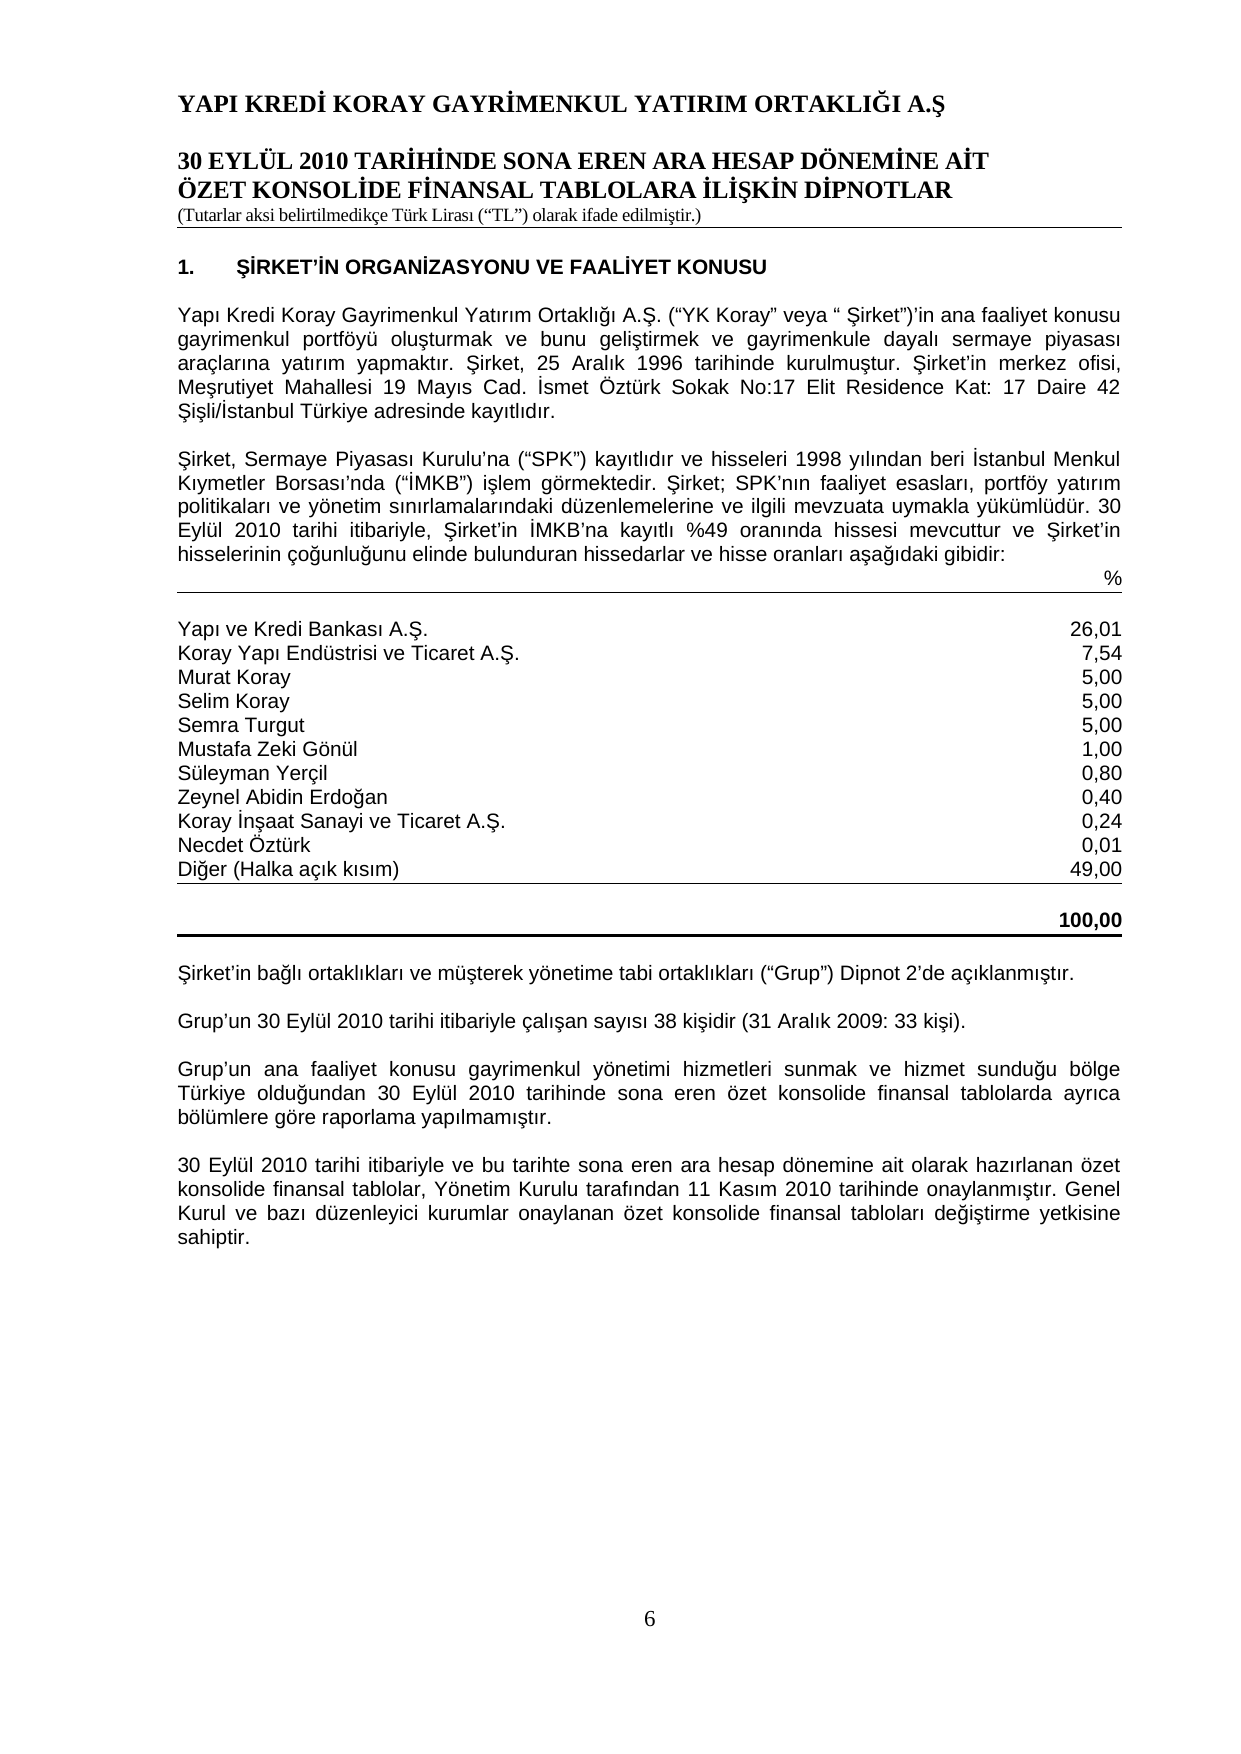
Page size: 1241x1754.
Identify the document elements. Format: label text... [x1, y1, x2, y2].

text Süleyman Yerçil 0,80 [177, 761, 1122, 785]
text Şirket’in bağlı ortaklıkları ve müşterek yönetime tabi ortaklıkları (“Grup”) Dipnot 2’de açıklanmıştır. [177, 961, 1122, 985]
text Yapı Kredi Koray Gayrimenkul Yatırım Ortaklığı A.Ş. (“YK Koray” veya “ Şirket”)’in ana faaliyet konusu gayrimenkul portföyü oluşturmak ve bunu geliştirmek ve gayrimenkule dayalı sermaye piyasası araçlarına yatırım yapmaktır. Şirket, 25 Aralık 1996 tarihinde kurulmuştur. Şirket’in merkez ofisi, Meşrutiyet Mahallesi 19 Mayıs Cad. İsmet Öztürk Sokak No:17 Elit Residence Kat: 17 Daire 42 Şişli/İstanbul Türkiye adresinde kayıtlıdır. [177, 303, 1122, 422]
text Koray İnşaat Sanayi ve Ticaret A.Ş. 0,24 [177, 809, 1122, 833]
text 1. ŞİRKET’İN ORGANİZASYONU VE FAALİYET KONUSU [177, 255, 1122, 279]
text Koray Yapı Endüstrisi ve Ticaret A.Ş. 7,54 [177, 641, 1122, 665]
text Grup’un ana faaliyet konusu gayrimenkul yönetimi hizmetleri sunmak ve hizmet sunduğu bölge Türkiye olduğundan 30 Eylül 2010 tarihinde sona eren özet konsolide finansal tablolarda ayrıca bölümlere göre raporlama yapılmamıştır. [177, 1057, 1122, 1129]
text Grup’un 30 Eylül 2010 tarihi itibariyle çalışan sayısı 38 kişidir (31 Aralık 2009: 33 kişi). [177, 1009, 1122, 1033]
text Zeynel Abidin Erdoğan 0,40 [177, 785, 1122, 809]
text Şirket, Sermaye Piyasası Kurulu’na (“SPK”) kayıtlıdır ve hisseleri 1998 yılından beri İstanbul Menkul Kıymetler Borsası’nda (“İMKB”) işlem görmektedir. Şirket; SPK’nın faaliyet esasları, portföy yatırım politikaları ve yönetim sınırlamalarındaki düzenlemelerine ve ilgili mevzuata uymakla yükümlüdür. 30 Eylül 2010 tarihi itibariyle, Şirket’in İMKB’na kayıtlı %49 oranında hissesi mevcuttur ve Şirket’in hisselerinin çoğunluğunu elinde bulunduran hissedarlar ve hisse oranları aşağıdaki gibidir: [177, 446, 1122, 566]
text Diğer (Halka açık kısım) 49,00 [177, 857, 1122, 883]
subtitle 30 Eylül 2010 tarihi itibariyle ve bu tarihte sona eren ara hesap dönemine ait olarak hazırlanan özet konsolide finansal tablolar, Yönetim Kurulu tarafından 11 Kasım 2010 tarihinde onaylanmıştır. Genel Kurul ve bazı düzenleyici kurumlar onaylanan özet konsolide finansal tabloları değiştirme yetkisine sahiptir. [177, 1153, 1122, 1248]
text Yapı ve Kredi Bankası A.Ş. 26,01 [177, 617, 1122, 641]
text Mustafa Zeki Gönül 1,00 [177, 737, 1122, 761]
text Selim Koray 5,00 [177, 689, 1122, 713]
text Semra Turgut 5,00 [177, 713, 1122, 737]
text 100,00 [177, 908, 1122, 934]
text Necdet Öztürk 0,01 [177, 833, 1122, 857]
text % [177, 566, 1122, 592]
text Murat Koray 5,00 [177, 665, 1122, 689]
